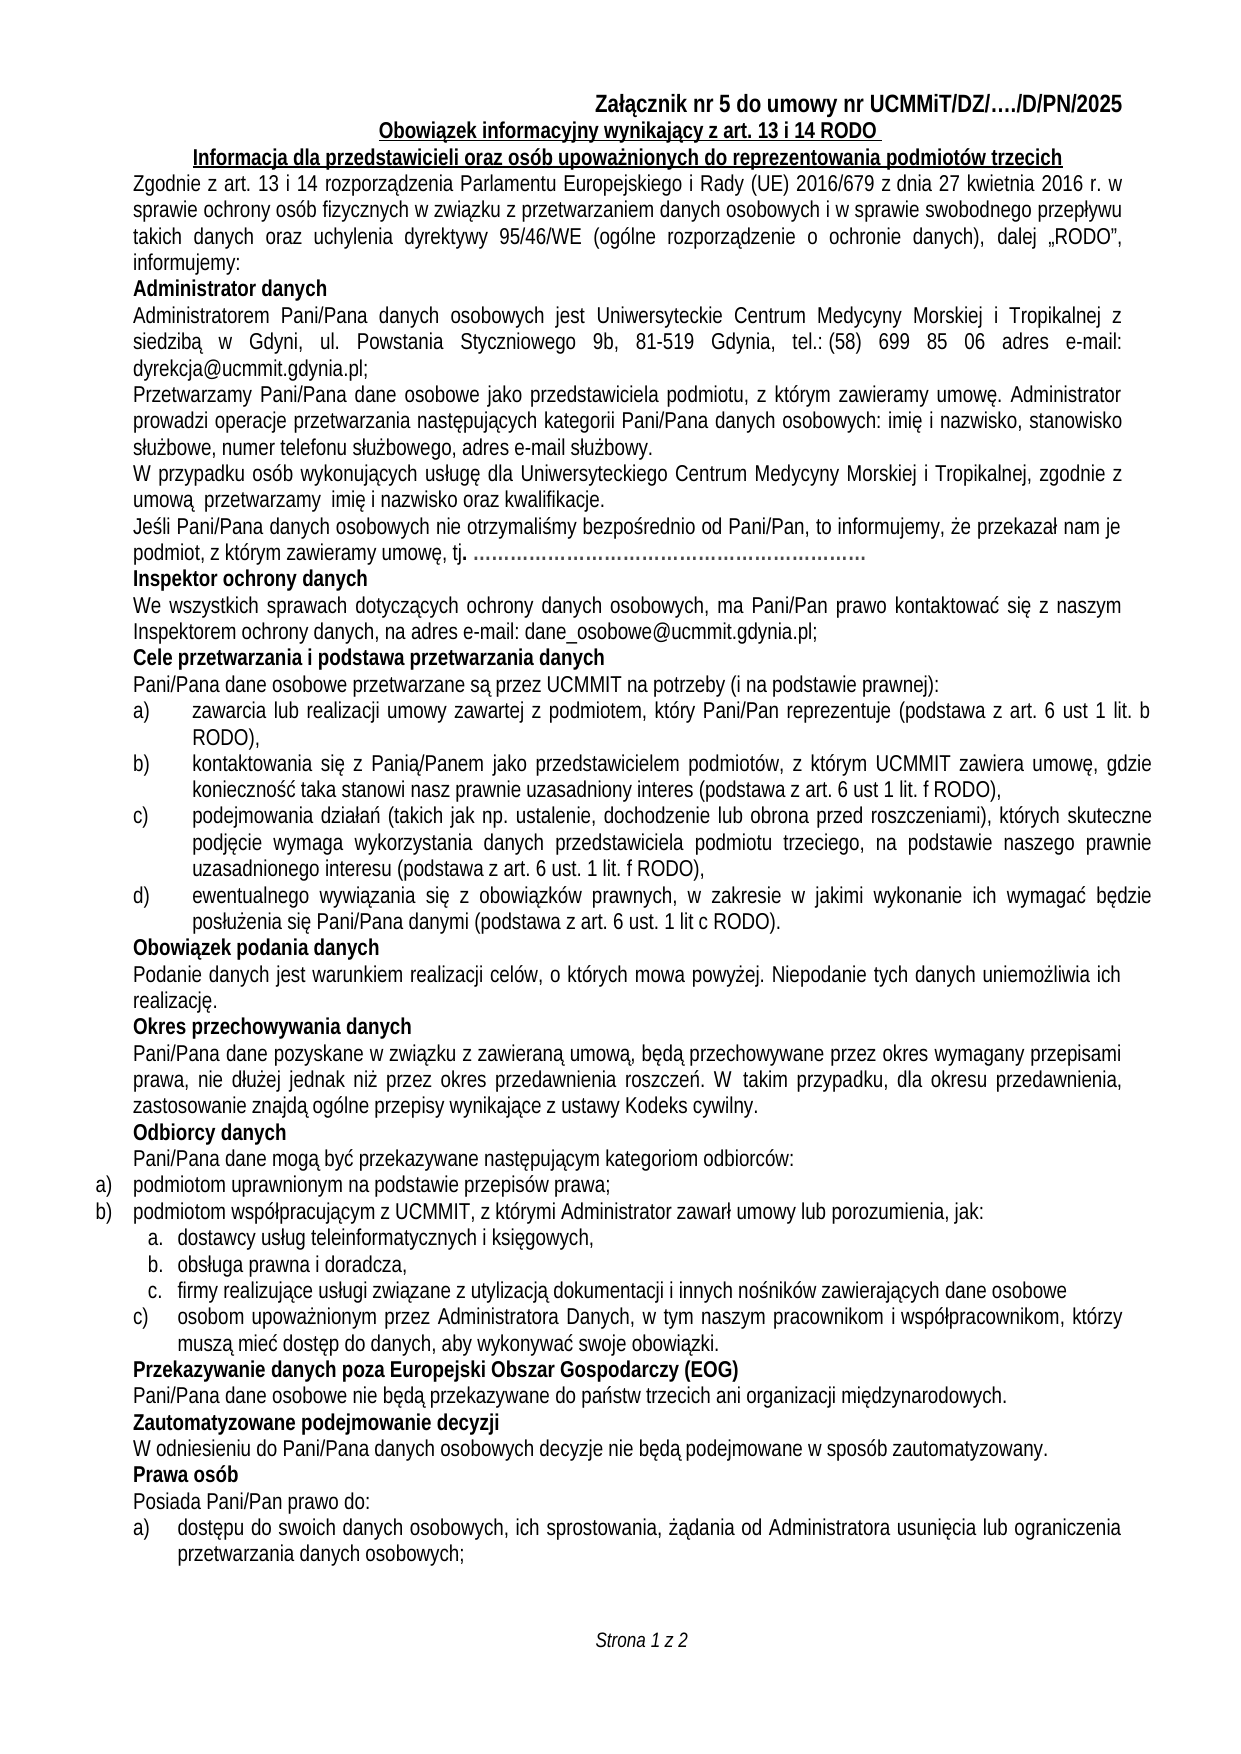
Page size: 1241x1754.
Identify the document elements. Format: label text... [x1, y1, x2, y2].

list podmiotom uprawnionym na podstawie przepisów prawa; [95, 1171, 1122, 1198]
text Administratorem Pani/Pana danych osobowych jest Uniwersyteckie Centrum Medycyny Morskiej i Tropikalnej z siedzibą w Gdyni, ul. Powstania Styczniowego 9b, 81-519 Gdynia, tel.: (58) 699 85 06 adres e-mail: dyrekcja@ucmmit.gdynia.pl; [133, 302, 1122, 381]
text Informacja dla przedstawicieli oraz osób upoważnionych do reprezentowania podmiotów trzecich [133, 144, 1122, 170]
text Przekazywanie danych poza Europejski Obszar Gospodarczy (EOG) [133, 1356, 1122, 1382]
text Pani/Pana dane mogą być przekazywane następującym kategoriom odbiorców: [133, 1145, 1122, 1171]
list dostępu do swoich danych osobowych, ich sprostowania, żądania od Administratora usunięcia lub ograniczenia przetwarzania danych osobowych; [133, 1514, 1122, 1567]
list firmy realizujące usługi związane z utylizacją dokumentacji i innych nośników zawierających dane osobowe [148, 1277, 1122, 1303]
text W przypadku osób wykonujących usługę dla Uniwersyteckiego Centrum Medycyny Morskiej i Tropikalnej, zgodnie z umową przetwarzamy imię i nazwisko oraz kwalifikacje. [133, 460, 1122, 513]
list dostawcy usług teleinformatycznych i księgowych, [148, 1224, 1122, 1251]
text W odniesieniu do Pani/Pana danych osobowych decyzje nie będą podejmowane w sposób zautomatyzowany. [133, 1435, 1122, 1461]
list osobom upoważnionym przez Administratora Danych, w tym naszym pracownikom i współpracownikom, którzy muszą mieć dostęp do danych, aby wykonywać swoje obowiązki. [133, 1303, 1122, 1356]
text Pani/Pana dane osobowe przetwarzane są przez UCMMIT na potrzeby (i na podstawie prawnej): [133, 671, 1152, 697]
text Jeśli Pani/Pana danych osobowych nie otrzymaliśmy bezpośrednio od Pani/Pan, to informujemy, że przekazał nam je podmiot, z którym zawieramy umowę, tj. ……………………………………………………… [133, 513, 1122, 565]
list podmiotom współpracującym z UCMMIT, z którymi Administrator zawarł umowy lub porozumienia, jak: [95, 1198, 1122, 1224]
text Cele przetwarzania i podstawa przetwarzania danych [133, 644, 1152, 671]
text Inspektor ochrony danych [133, 565, 1122, 592]
text We wszystkich sprawach dotyczących ochrony danych osobowych, ma Pani/Pan prawo kontaktować się z naszym Inspektorem ochrony danych, na adres e-mail: dane_osobowe@ucmmit.gdynia.pl; [133, 592, 1122, 644]
text Pani/Pana dane pozyskane w związku z zawieraną umową, będą przechowywane przez okres wymagany przepisami prawa, nie dłużej jednak niż przez okres przedawnienia roszczeń. W takim przypadku, dla okresu przedawnienia, zastosowanie znajdą ogólne przepisy wynikające z ustawy Kodeks cywilny. [133, 1040, 1122, 1119]
text Podanie danych jest warunkiem realizacji celów, o których mowa powyżej. Niepodanie tych danych uniemożliwia ich realizację. [133, 961, 1122, 1013]
text Prawa osób [133, 1461, 1122, 1488]
text Odbiorcy danych [133, 1119, 1122, 1145]
list zawarcia lub realizacji umowy zawartej z podmiotem, który Pani/Pan reprezentuje (podstawa z art. 6 ust 1 lit. b RODO), [133, 697, 1152, 750]
text Przetwarzamy Pani/Pana dane osobowe jako przedstawiciela podmiotu, z którym zawieramy umowę. Administrator prowadzi operacje przetwarzania następujących kategorii Pani/Pana danych osobowych: imię i nazwisko, stanowisko służbowe, numer telefonu służbowego, adres e-mail służbowy. [133, 381, 1122, 460]
list kontaktowania się z Panią/Panem jako przedstawicielem podmiotów, z którym UCMMIT zawiera umowę, gdzie konieczność taka stanowi nasz prawnie uzasadniony interes (podstawa z art. 6 ust 1 lit. f RODO), [133, 750, 1152, 802]
list ewentualnego wywiązania się z obowiązków prawnych, w zakresie w jakimi wykonanie ich wymagać będzie posłużenia się Pani/Pana danymi (podstawa z art. 6 ust. 1 lit c RODO). [133, 882, 1152, 934]
text Zgodnie z art. 13 i 14 rozporządzenia Parlamentu Europejskiego i Rady (UE) 2016/679 z dnia 27 kwietnia 2016 r. w sprawie ochrony osób fizycznych w związku z przetwarzaniem danych osobowych i w sprawie swobodnego przepływu takich danych oraz uchylenia dyrektywy 95/46/WE (ogólne rozporządzenie o ochronie danych), dalej „RODO”, informujemy: [133, 170, 1122, 275]
list podejmowania działań (takich jak np. ustalenie, dochodzenie lub obrona przed roszczeniami), których skuteczne podjęcie wymaga wykorzystania danych przedstawiciela podmiotu trzeciego, na podstawie naszego prawnie uzasadnionego interesu (podstawa z art. 6 ust. 1 lit. f RODO), [133, 802, 1152, 882]
text Obowiązek podania danych [133, 934, 1122, 961]
text Obowiązek informacyjny wynikający z art. 13 i 14 RODO [133, 117, 1122, 144]
text Administrator danych [133, 275, 1122, 302]
text Zautomatyzowane podejmowanie decyzji [133, 1409, 1122, 1435]
list obsługa prawna i doradcza, [148, 1251, 1122, 1277]
text Pani/Pana dane osobowe nie będą przekazywane do państw trzecich ani organizacji międzynarodowych. [133, 1382, 1122, 1409]
text Okres przechowywania danych [133, 1013, 1122, 1040]
text Załącznik nr 5 do umowy nr UCMMiT/DZ/…./D/PN/2025 [133, 89, 1122, 117]
text Posiada Pani/Pan prawo do: [133, 1488, 1122, 1514]
